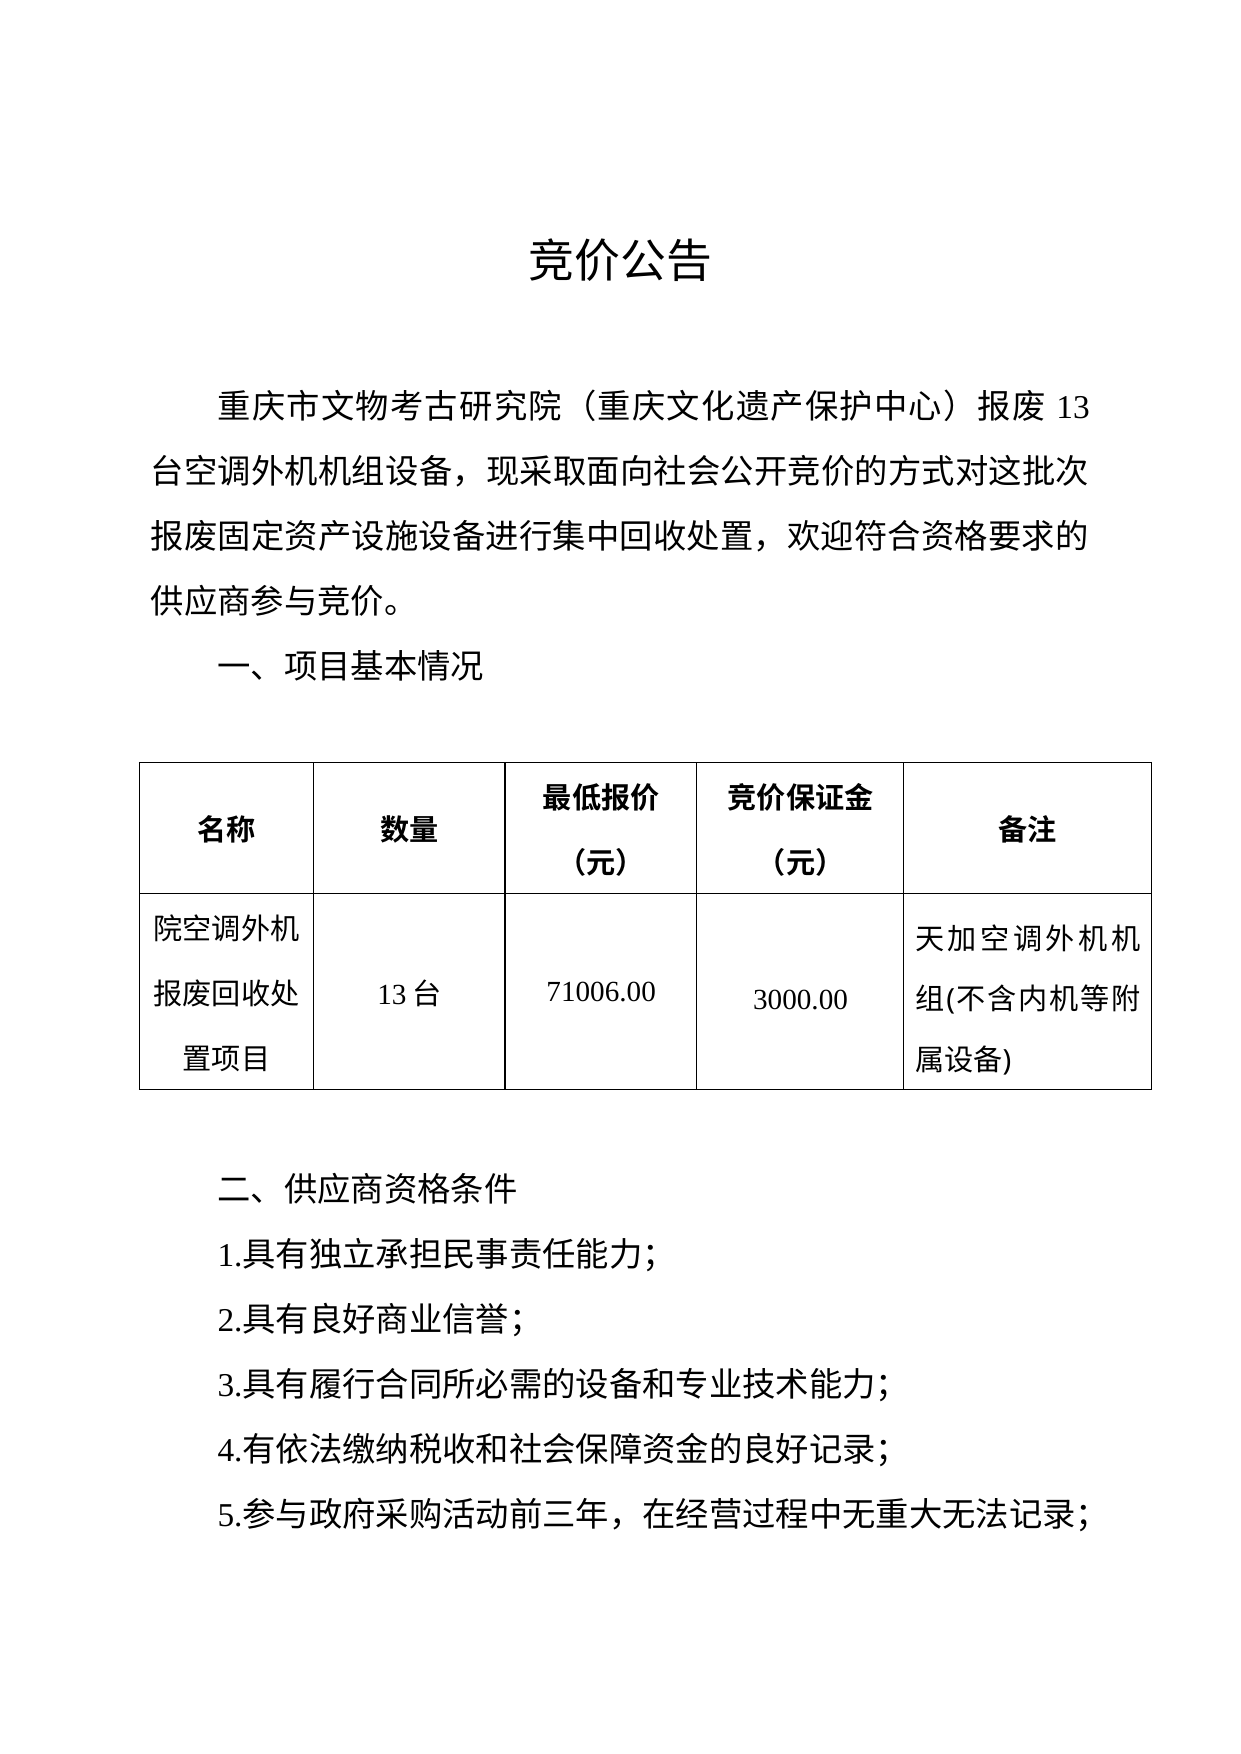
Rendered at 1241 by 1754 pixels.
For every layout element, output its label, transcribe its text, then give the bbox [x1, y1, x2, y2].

text 重庆市文物考古研究院（重庆文化遗产保护中心）报废13台空调外机机组设备，现采取面向社会公开竞价的方式对这批次报废固定资产设施设备进行集中回收处置，欢迎符合资格要求的供应商参与竞价。 [151, 372, 1089, 632]
table_header 备注 [904, 763, 1151, 893]
text 3.具有履行合同所必需的设备和专业技术能力； [151, 1350, 1089, 1415]
text 4.有依法缴纳税收和社会保障资金的良好记录； [151, 1415, 1089, 1480]
text 1.具有独立承担民事责任能力； [151, 1220, 1089, 1285]
table_header 数量 [314, 763, 504, 893]
table_cell 13台 [314, 894, 504, 1089]
table_header 最低报价（元） [506, 763, 696, 893]
table_header 名称 [140, 763, 313, 893]
text 二、供应商资格条件 [151, 1155, 1089, 1220]
table_cell 院空调外机报废回收处置项目 [140, 894, 313, 1089]
text 2.具有良好商业信誉； [151, 1285, 1089, 1350]
table_cell 71006.00 [506, 894, 696, 1089]
text 竞价公告 [151, 209, 1089, 307]
table_cell 3000.00 [697, 894, 903, 1089]
table_header 竞价保证金（元） [697, 763, 903, 893]
text 5.参与政府采购活动前三年，在经营过程中无重大无法记录； [151, 1480, 1089, 1545]
text 一、项目基本情况 [151, 632, 1089, 697]
table_cell 天加空调外机机组(不含内机等附属设备) [904, 894, 1151, 1089]
